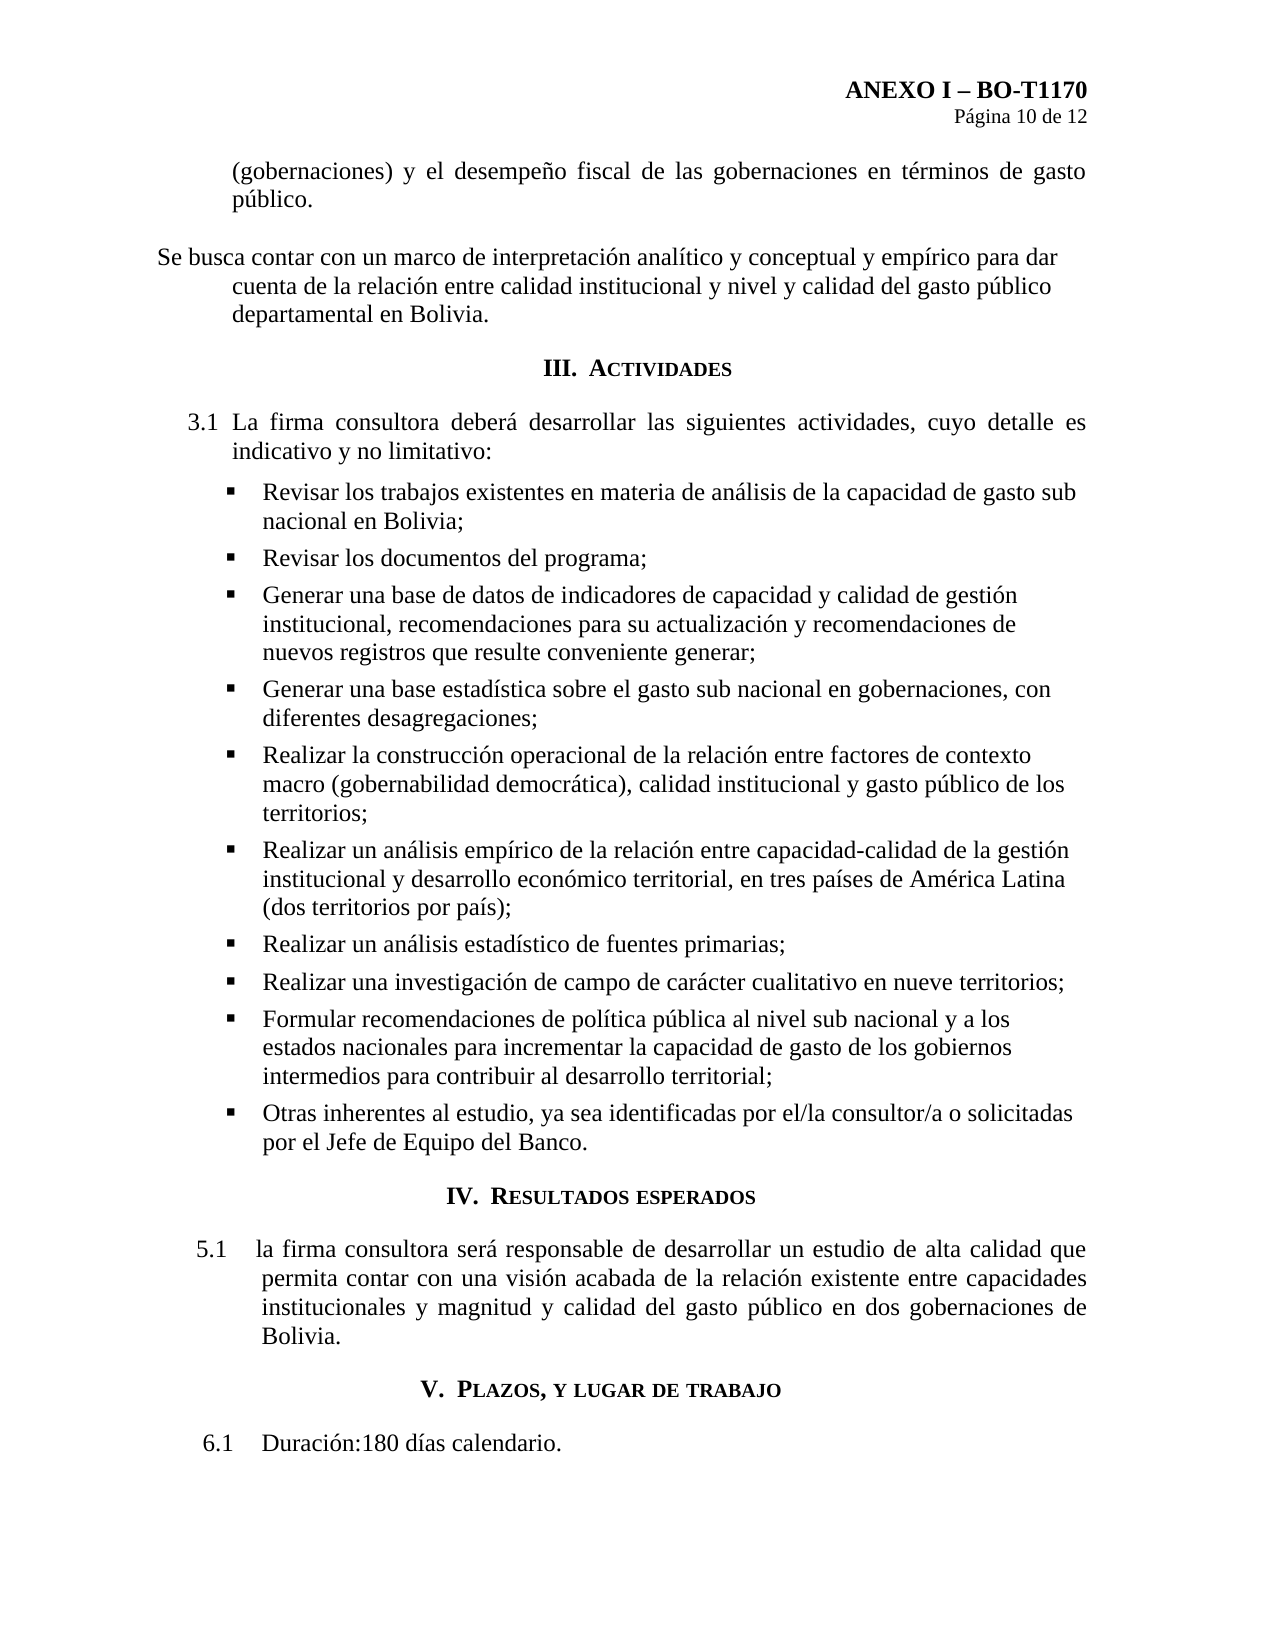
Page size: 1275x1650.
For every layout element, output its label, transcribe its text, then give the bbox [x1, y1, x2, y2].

list Realizar la construcción operacional de la relación entre factores de contexto macro (gobernabilidad democrática), calidad institucional y gasto público de los territorios; [225, 740, 1087, 827]
list Revisar los documentos del programa; [225, 543, 1087, 572]
list Generar una base de datos de indicadores de capacidad y calidad de gestión institucional, recomendaciones para su actualización y recomendaciones de nuevos registros que resulte conveniente generar; [225, 580, 1087, 666]
text 5.1 la firma consultora será responsable de desarrollar un estudio de alta calidad que permita contar con una visión acabada de la relación existente entre capacidades institucionales y magnitud y calidad del gasto público en dos gobernaciones de Bolivia. [196, 1234, 1087, 1349]
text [187, 156, 1087, 213]
text V. Plazos, y lugar de trabajo [114, 1374, 1087, 1403]
list Realizar un análisis empírico de la relación entre capacidad-calidad de la gestión institucional y desarrollo económico territorial, en tres países de América Latina (dos territorios por país); [225, 835, 1087, 921]
text IV. Resultados esperados [114, 1181, 1087, 1209]
list Generar una base estadística sobre el gasto sub nacional en gobernaciones, con diferentes desagregaciones; [225, 674, 1087, 732]
list Realizar un análisis estadístico de fuentes primarias; [225, 929, 1087, 958]
text Se busca contar con un marco de interpretación analítico y conceptual y empírico para dar cuenta de la relación entre calidad institucional y nivel y calidad del gasto público departamental en Bolivia. [157, 242, 1087, 328]
text 6.1 Duración:180 días calendario. [202, 1428, 1087, 1457]
list Otras inherentes al estudio, ya sea identificadas por el/la consultor/a o solicitadas por el Jefe de Equipo del Banco. [225, 1098, 1087, 1156]
list Realizar una investigación de campo de carácter cualitativo en nueve territorios; [225, 967, 1087, 995]
text 3.1 La firma consultora deberá desarrollar las siguientes actividades, cuyo detalle es indicativo y no limitativo: [187, 407, 1087, 464]
text III. Actividades [187, 353, 1087, 382]
list Formular recomendaciones de política pública al nivel sub nacional y a los estados nacionales para incrementar la capacidad de gasto de los gobiernos intermedios para contribuir al desarrollo territorial; [225, 1004, 1087, 1090]
list Revisar los trabajos existentes en materia de análisis de la capacidad de gasto sub nacional en Bolivia; [225, 477, 1087, 534]
